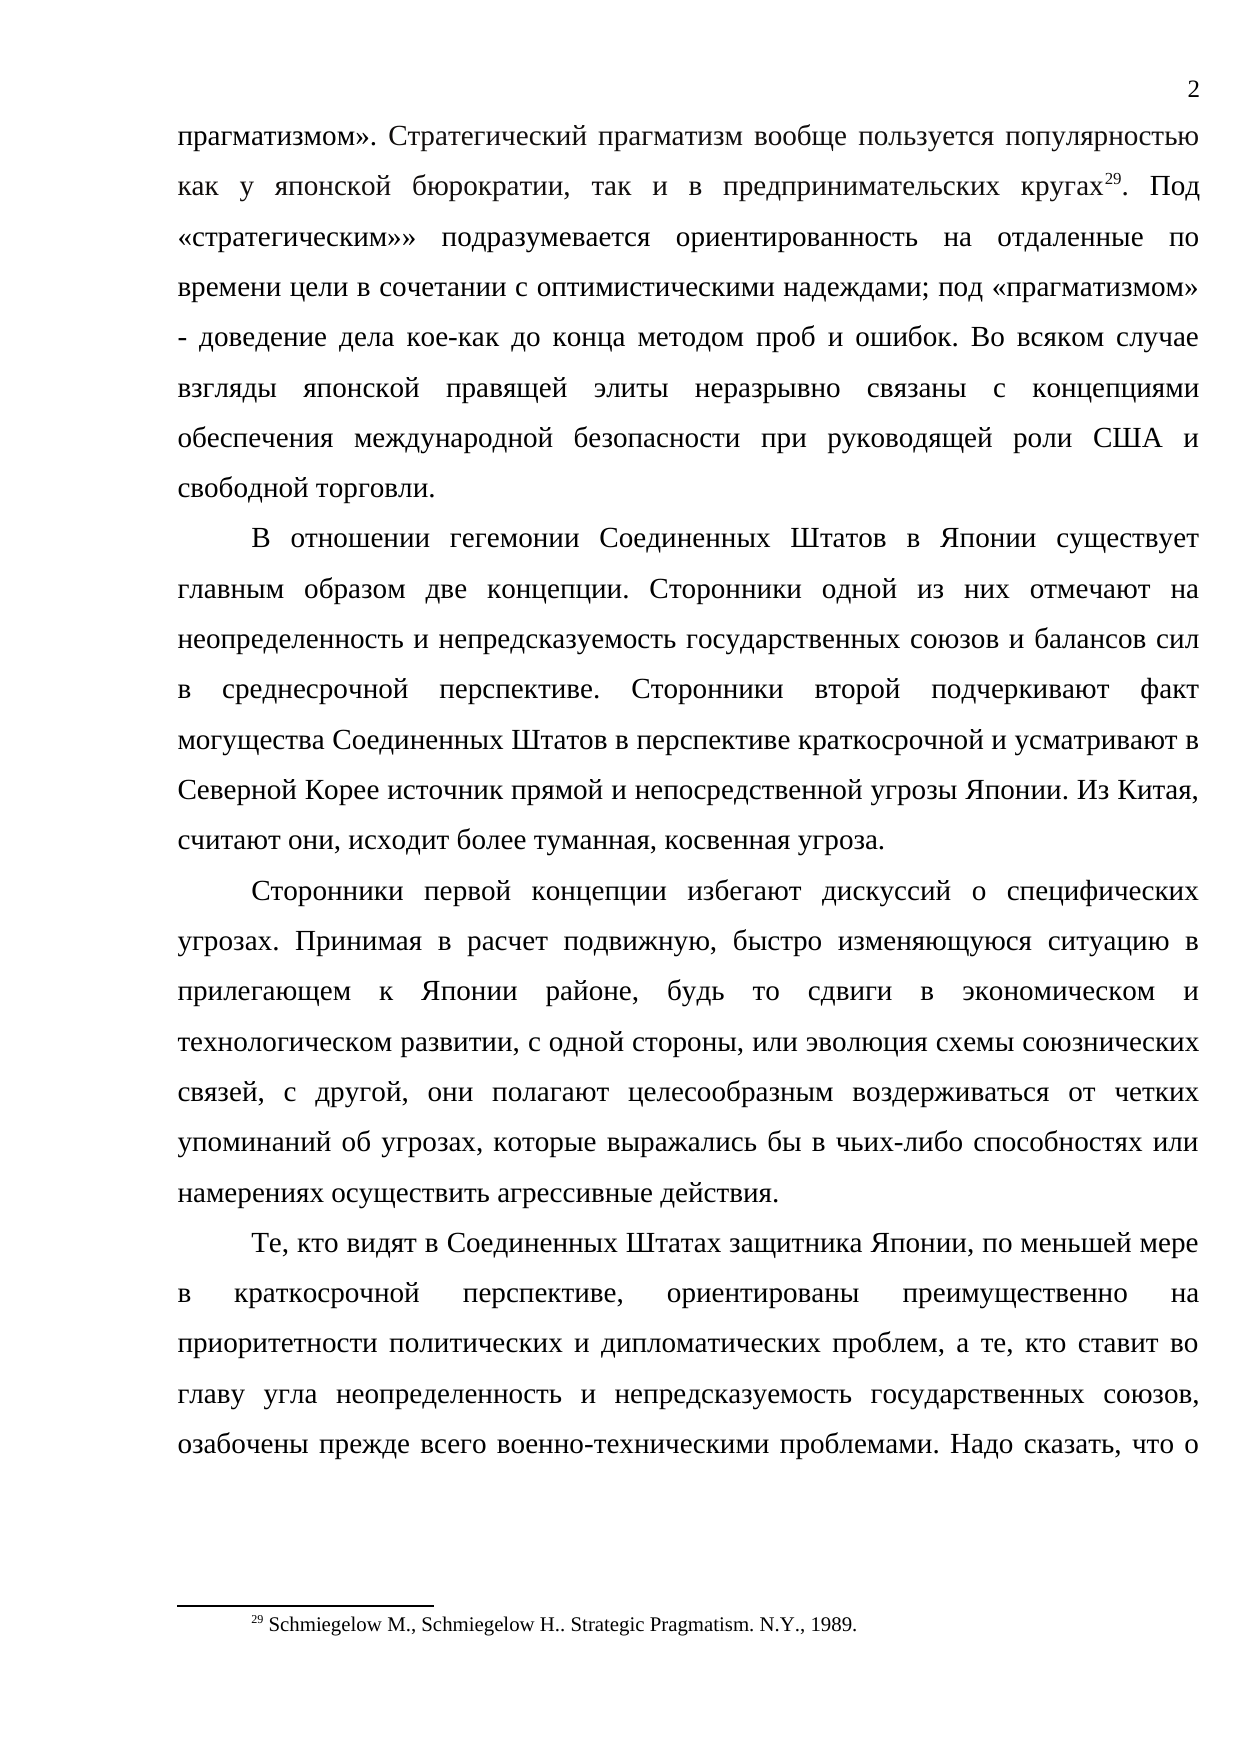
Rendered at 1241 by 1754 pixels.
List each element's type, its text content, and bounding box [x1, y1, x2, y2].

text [177, 118, 1200, 504]
text В отношении гегемонии Соединенных Штатов в Японии существует главным образом две концепции. Сторонники одной из них отмечают на неопределенность и непредсказуемость государственных союзов и балансов сил в среднесрочной перспективе. Сторонники второй подчеркивают факт могущества Соединенных Штатов в перспективе краткосрочной и усматривают в Северной Корее источник прямой и непосредственной угрозы Японии. Из Китая, считают они, исходит более туманная, косвенная угроза. [177, 521, 1200, 856]
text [177, 1225, 1200, 1460]
text Сторонники первой концепции избегают дискуссий о специфических угрозах. Принимая в расчет подвижную, быстро изменяющуюся ситуацию в прилегающем к Японии районе, будь то сдвиги в экономическом и технологическом развитии, с одной стороны, или эволюция схемы союзнических связей, с другой, они полагают целесообразным воздерживаться от четких упоминаний об угрозах, которые выражались бы в чьих-либо способностях или намерениях осуществить агрессивные действия. [177, 873, 1200, 1208]
